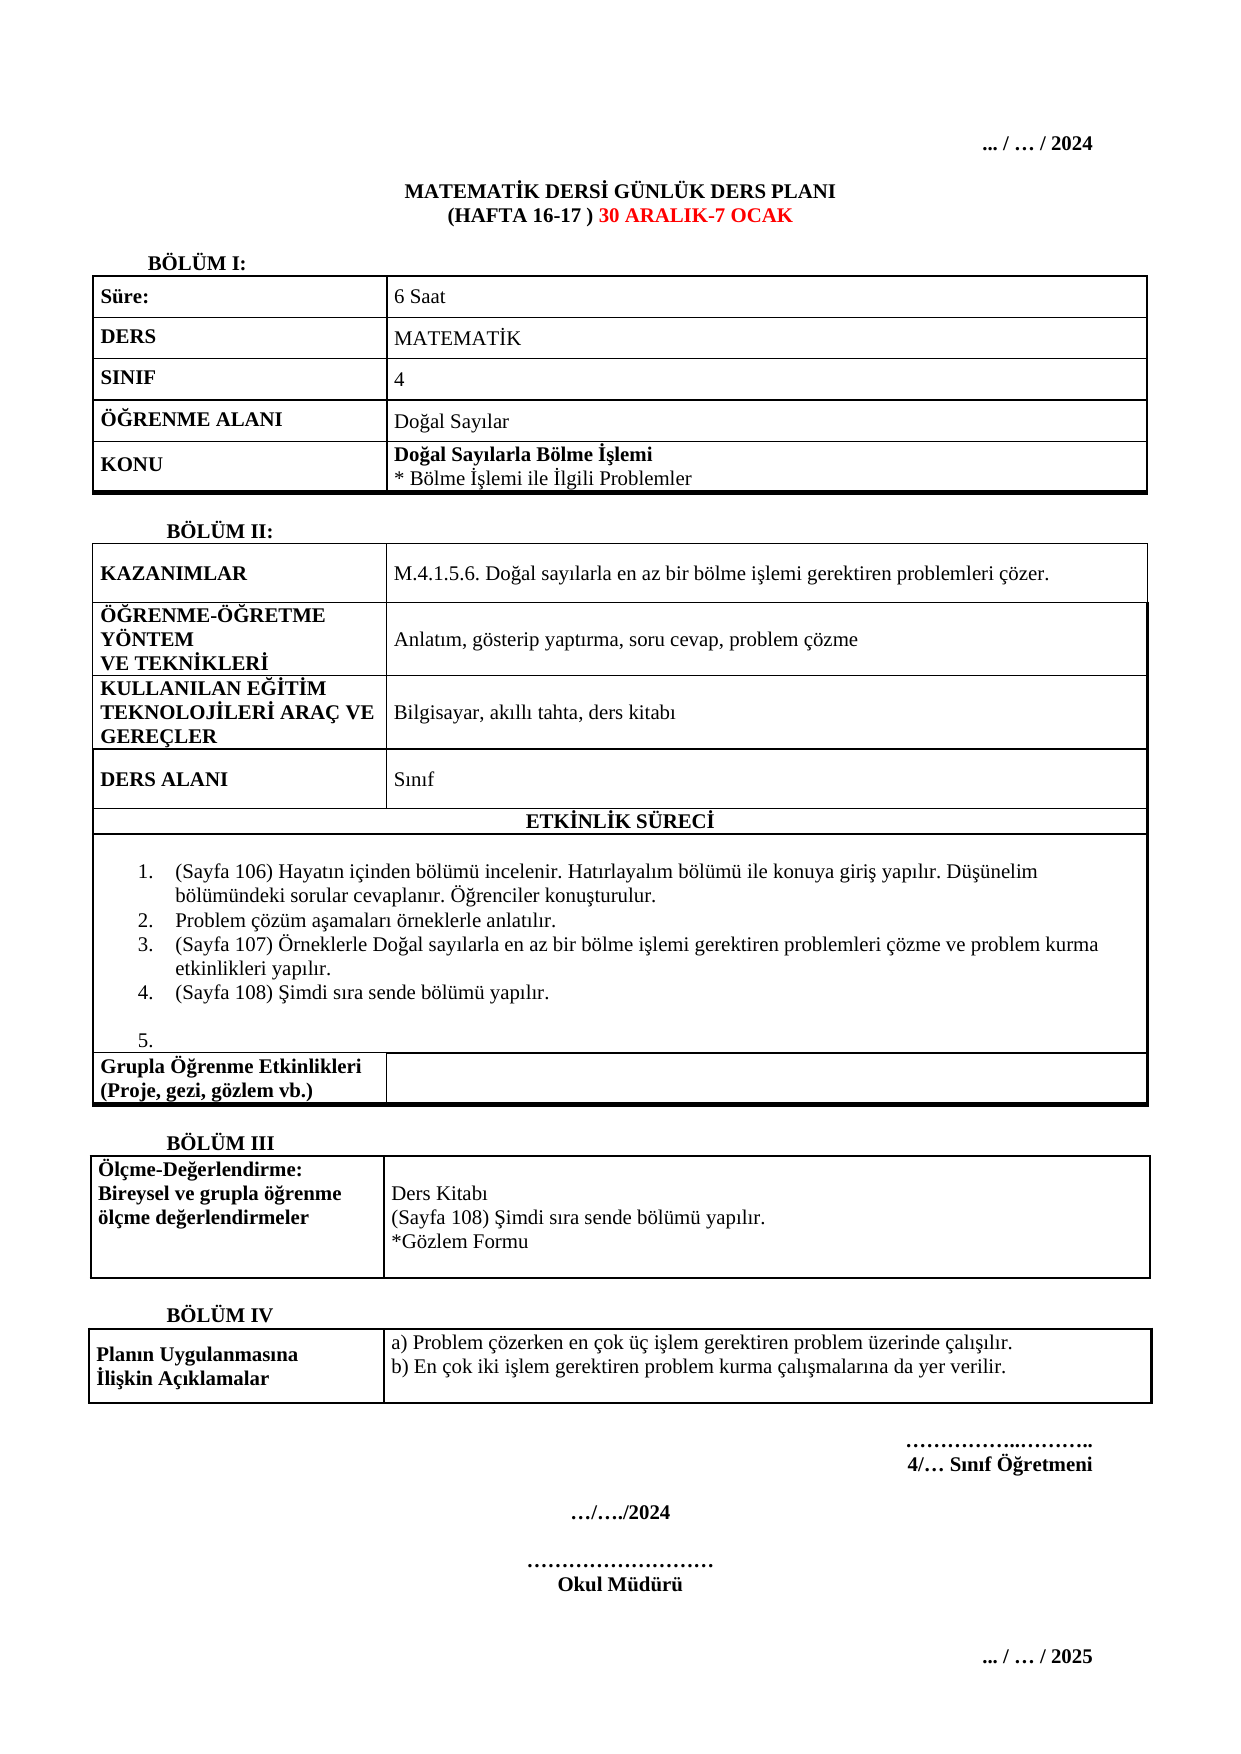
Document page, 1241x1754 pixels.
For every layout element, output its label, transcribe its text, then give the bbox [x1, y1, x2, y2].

table_cell [387, 1054, 1146, 1102]
text 4/… Sınıf Öğretmeni [148, 1452, 1092, 1476]
text ... / … / 2025 [148, 1644, 1092, 1668]
table_cell SINIF [94, 359, 386, 399]
text ……………..……….. [148, 1428, 1092, 1452]
table_cell ÖĞRENME ALANI [94, 401, 386, 441]
subtitle BÖLÜM IV [148, 1303, 1092, 1327]
table_header Süre: [94, 277, 386, 317]
table_header 6 Saat [388, 277, 1146, 317]
table_cell DERS [94, 318, 386, 358]
table_cell ETKİNLİK SÜRECİ [94, 809, 1146, 833]
text ... / … / 2024 [148, 131, 1092, 155]
text MATEMATİK DERSİ GÜNLÜK DERS PLANI [148, 179, 1092, 203]
table_cell KULLANILAN EĞİTİM TEKNOLOJİLERİ ARAÇ VE GEREÇLER [93, 676, 386, 748]
table_header a) Problem çözerken en çok üç işlem gerektiren problem üzerinde çalışılır. b) En çok iki işlem gerektiren problem kurma çalışmalarına da yer verilir. [385, 1330, 1150, 1402]
table_header Planın Uygulanmasına İlişkin Açıklamalar [90, 1330, 383, 1402]
table_cell Doğal Sayılarla Bölme İşlemi * Bölme İşlemi ile İlgili Problemler [388, 442, 1146, 490]
table_cell Grupla Öğrenme Etkinlikleri (Proje, gezi, gözlem vb.) [94, 1053, 386, 1102]
subtitle BÖLÜM III [148, 1131, 1092, 1155]
text BÖLÜM II: [148, 519, 1092, 543]
text Okul Müdürü [148, 1572, 1092, 1596]
table_cell Sınıf [387, 750, 1146, 808]
table_header Ders Kitabı (Sayfa 108) Şimdi sıra sende bölümü yapılır. *Gözlem Formu [385, 1157, 1149, 1277]
table_header M.4.1.5.6. Doğal sayılarla en az bir bölme işlemi gerektiren problemleri çözer. [387, 544, 1147, 602]
table_header Ölçme-Değerlendirme: Bireysel ve grupla öğrenme ölçme değerlendirmeler [92, 1157, 383, 1277]
table_cell 4 [388, 359, 1146, 399]
table_cell (Sayfa 106) Hayatın içinden bölümü incelenir. Hatırlayalım bölümü ile konuya giriş yapılır. Düşünelim bölümündeki sorular cevaplanır. Öğrenciler konuşturulur. Problem çözüm aşamaları örneklerle anlatılır. (Sayfa 107) Örneklerle Doğal sayılarla en az bir bölme işlemi gerektiren problemleri çözme ve problem kurma etkinlikleri yapılır. (Sayfa 108) Şimdi sıra sende bölümü yapılır. [94, 835, 1146, 1052]
table_cell Bilgisayar, akıllı tahta, ders kitabı [387, 676, 1146, 748]
table_cell Anlatım, gösterip yaptırma, soru cevap, problem çözme [387, 603, 1146, 675]
text …/…./2024 [148, 1500, 1092, 1524]
table_cell KONU [94, 442, 386, 490]
table_header KAZANIMLAR [93, 544, 386, 602]
text BÖLÜM I: [148, 251, 1092, 275]
table_cell Doğal Sayılar [388, 401, 1146, 441]
table_cell ÖĞRENME-ÖĞRETME YÖNTEM VE TEKNİKLERİ [93, 603, 386, 675]
table_cell MATEMATİK [388, 318, 1146, 358]
text ……………………… [148, 1548, 1092, 1572]
text (HAFTA 16-17 ) 30 ARALIK-7 OCAK [148, 203, 1092, 227]
table_cell DERS ALANI [94, 750, 386, 808]
